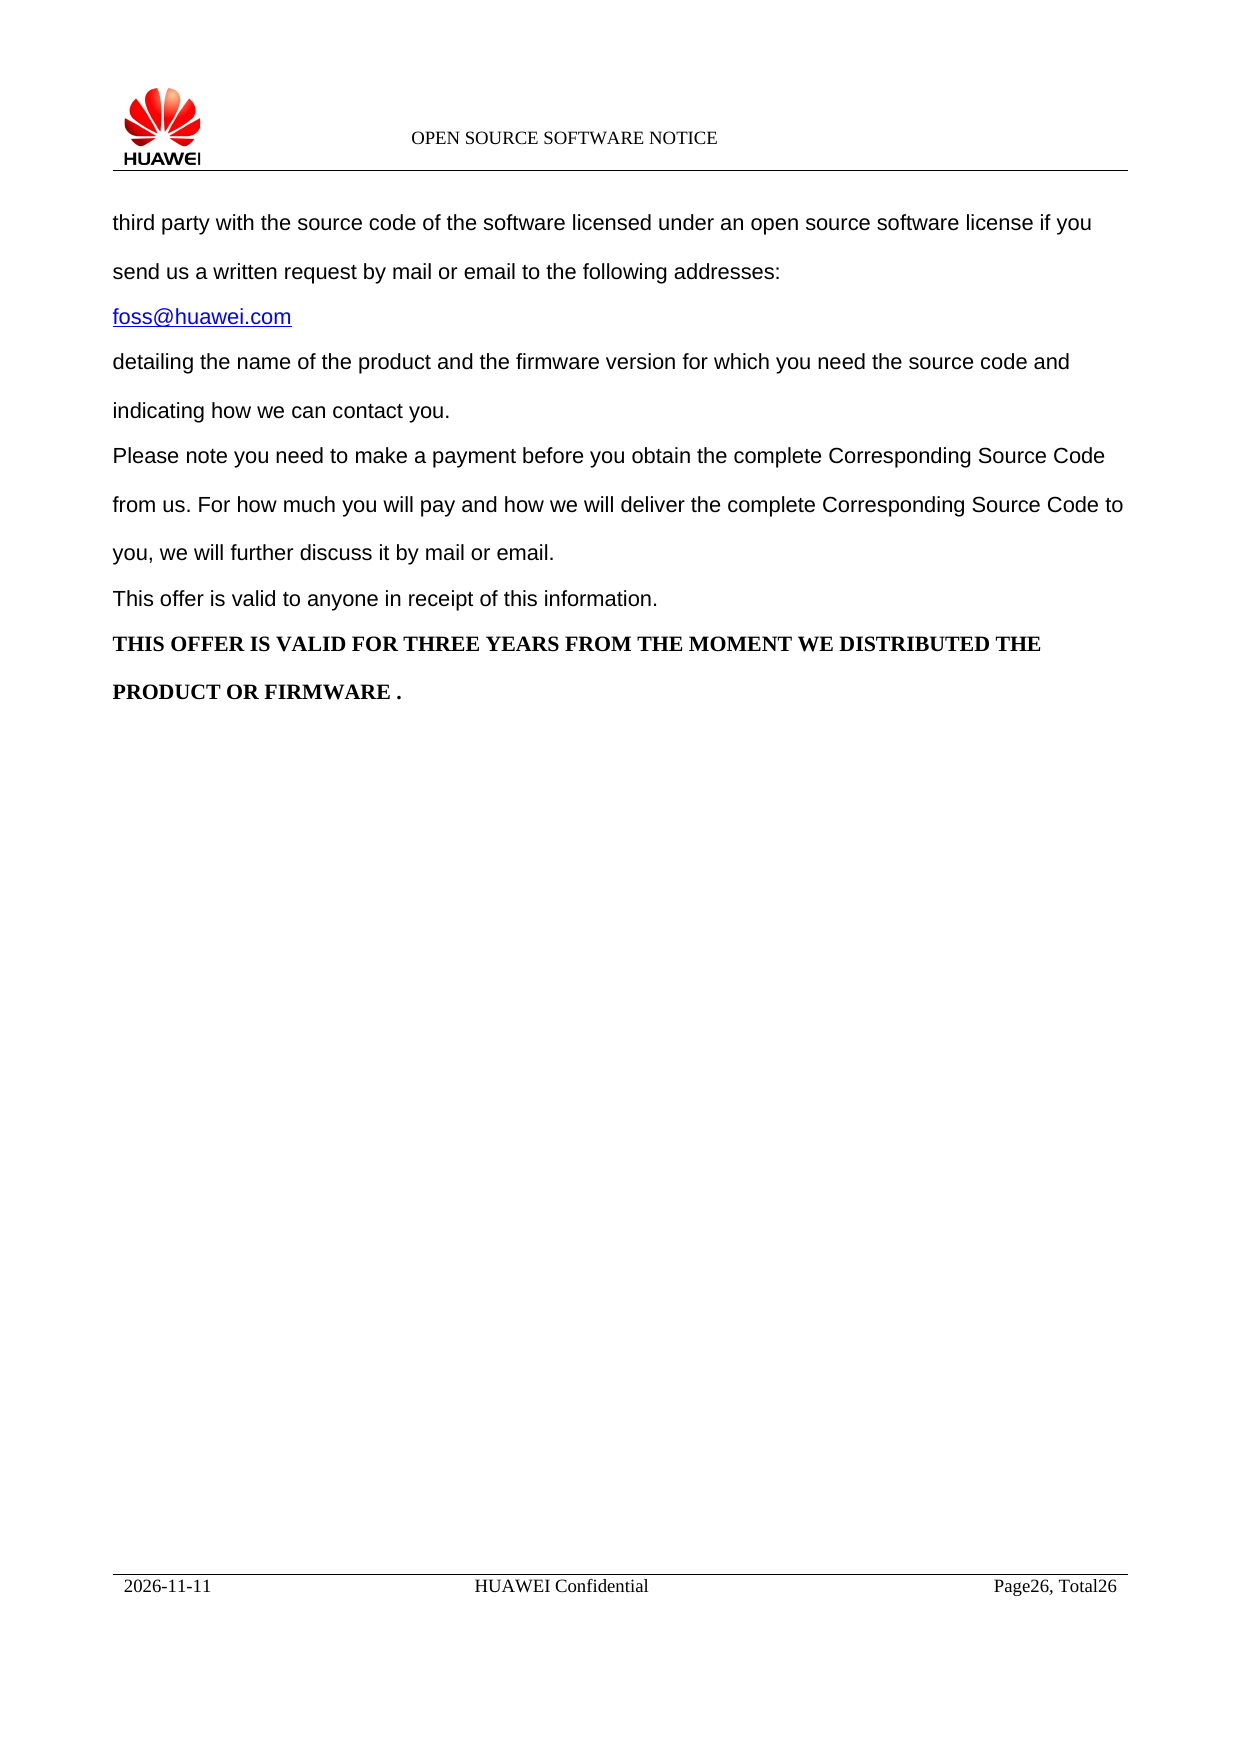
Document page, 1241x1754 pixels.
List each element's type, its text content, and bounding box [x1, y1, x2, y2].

text foss@huawei.com [112, 300, 1128, 333]
text detailing the name of the product and the firmware version for which you need the source code and indicating how we can contact you. [112, 345, 1128, 427]
text This offer is valid for three years from the moment we distributed the product or firmware . [112, 627, 1128, 708]
text This offer is valid to anyone in receipt of this information. [112, 582, 1128, 614]
text Please note you need to make a payment before you obtain the complete Corresponding Source Code from us. For how much you will pay and how we will deliver the complete Corresponding Source Code to you, we will further discuss it by mail or email. [112, 439, 1128, 569]
picture [124, 88, 201, 165]
